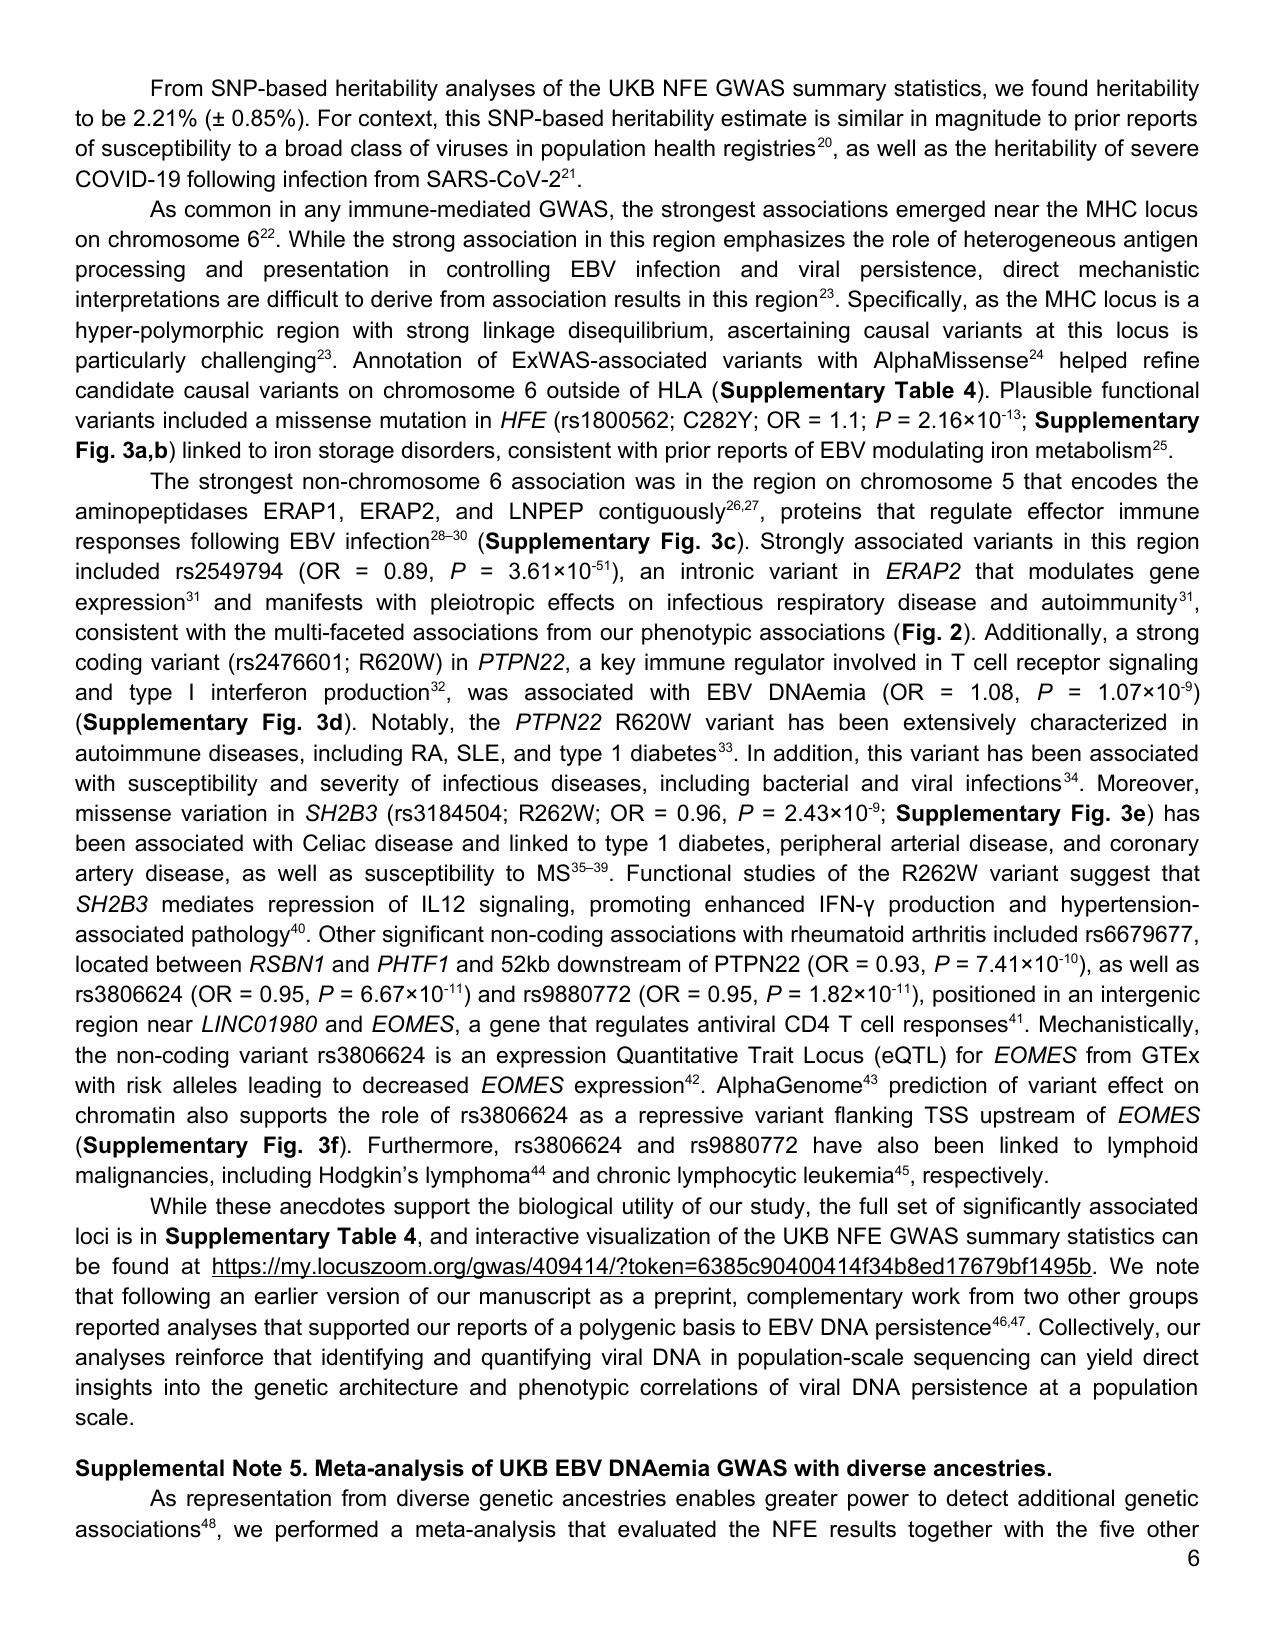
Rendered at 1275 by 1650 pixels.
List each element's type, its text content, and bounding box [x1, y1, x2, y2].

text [75, 1485, 1200, 1542]
text Supplemental Note 5. Meta-analysis of UKB EBV DNAemia GWAS with diverse ancestries. [75, 1455, 1200, 1482]
text As common in any immune-mediated GWAS, the strongest associations emerged near the MHC locus on chromosome 622. While the strong association in this region emphasizes the role of heterogeneous antigen processing and presentation in controlling EBV infection and viral persistence, direct mechanistic interpretations are difficult to derive from association results in this region23. Specifically, as the MHC locus is a hyper-polymorphic region with strong linkage disequilibrium, ascertaining causal variants at this locus is particularly challenging23. Annotation of ExWAS-associated variants with AlphaMissense24 helped refine candidate causal variants on chromosome 6 outside of HLA (Supplementary Table 4). Plausible functional variants included a missense mutation in HFE (rs1800562; C282Y; OR = 1.1; P = 2.16×10-13; Supplementary Fig. 3a,b) linked to iron storage disorders, consistent with prior reports of EBV modulating iron metabolism25. [75, 196, 1200, 464]
text From SNP-based heritability analyses of the UKB NFE GWAS summary statistics, we found heritability to be 2.21% (± 0.85%). For context, this SNP-based heritability estimate is similar in magnitude to prior reports of susceptibility to a broad class of viruses in population health registries20, as well as the heritability of severe COVID-19 following infection from SARS-CoV-221. [75, 75, 1200, 192]
text The strongest non-chromosome 6 association was in the region on chromosome 5 that encodes the aminopeptidases ERAP1, ERAP2, and LNPEP contiguously26,27, proteins that regulate effector immune responses following EBV infection28–30 (Supplementary Fig. 3c). Strongly associated variants in this region included rs2549794 (OR = 0.89, P = 3.61×10-51), an intronic variant in ERAP2 that modulates gene expression31 and manifests with pleiotropic effects on infectious respiratory disease and autoimmunity31, consistent with the multi-faceted associations from our phenotypic associations (Fig. 2). Additionally, a strong coding variant (rs2476601; R620W) in PTPN22, a key immune regulator involved in T cell receptor signaling and type I interferon production32, was associated with EBV DNAemia (OR = 1.08, P = 1.07×10-9) (Supplementary Fig. 3d). Notably, the PTPN22 R620W variant has been extensively characterized in autoimmune diseases, including RA, SLE, and type 1 diabetes33. In addition, this variant has been associated with susceptibility and severity of infectious diseases, including bacterial and viral infections34. Moreover, missense variation in SH2B3 (rs3184504; R262W; OR = 0.96, P = 2.43×10-9; Supplementary Fig. 3e) has been associated with Celiac disease and linked to type 1 diabetes, peripheral arterial disease, and coronary artery disease, as well as susceptibility to MS35–39. Functional studies of the R262W variant suggest that SH2B3 mediates repression of IL12 signaling, promoting enhanced IFN-γ production and hypertension-associated pathology40. Other significant non-coding associations with rheumatoid arthritis included rs6679677, located between RSBN1 and PHTF1 and 52kb downstream of PTPN22 (OR = 0.93, P = 7.41×10-10), as well as rs3806624 (OR = 0.95, P = 6.67×10-11) and rs9880772 (OR = 0.95, P = 1.82×10-11), positioned in an intergenic region near LINC01980 and EOMES, a gene that regulates antiviral CD4 T cell responses41. Mechanistically, the non-coding variant rs3806624 is an expression Quantitative Trait Locus (eQTL) for EOMES from GTEx with risk alleles leading to decreased EOMES expression42. AlphaGenome43 prediction of variant effect on chromatin also supports the role of rs3806624 as a repressive variant flanking TSS upstream of EOMES (Supplementary Fig. 3f). Furthermore, rs3806624 and rs9880772 have also been linked to lymphoid malignancies, including Hodgkin’s lymphoma44 and chronic lymphocytic leukemia45, respectively. [75, 468, 1200, 1189]
text While these anecdotes support the biological utility of our study, the full set of significantly associated loci is in Supplementary Table 4, and interactive visualization of the UKB NFE GWAS summary statistics can be found at https://my.locuszoom.org/gwas/409414/?token=6385c90400414f34b8ed17679bf1495b. We note that following an earlier version of our manuscript as a preprint, complementary work from two other groups reported analyses that supported our reports of a polygenic basis to EBV DNA persistence46,47. Collectively, our analyses reinforce that identifying and quantifying viral DNA in population-scale sequencing can yield direct insights into the genetic architecture and phenotypic correlations of viral DNA persistence at a population scale. [75, 1193, 1200, 1431]
